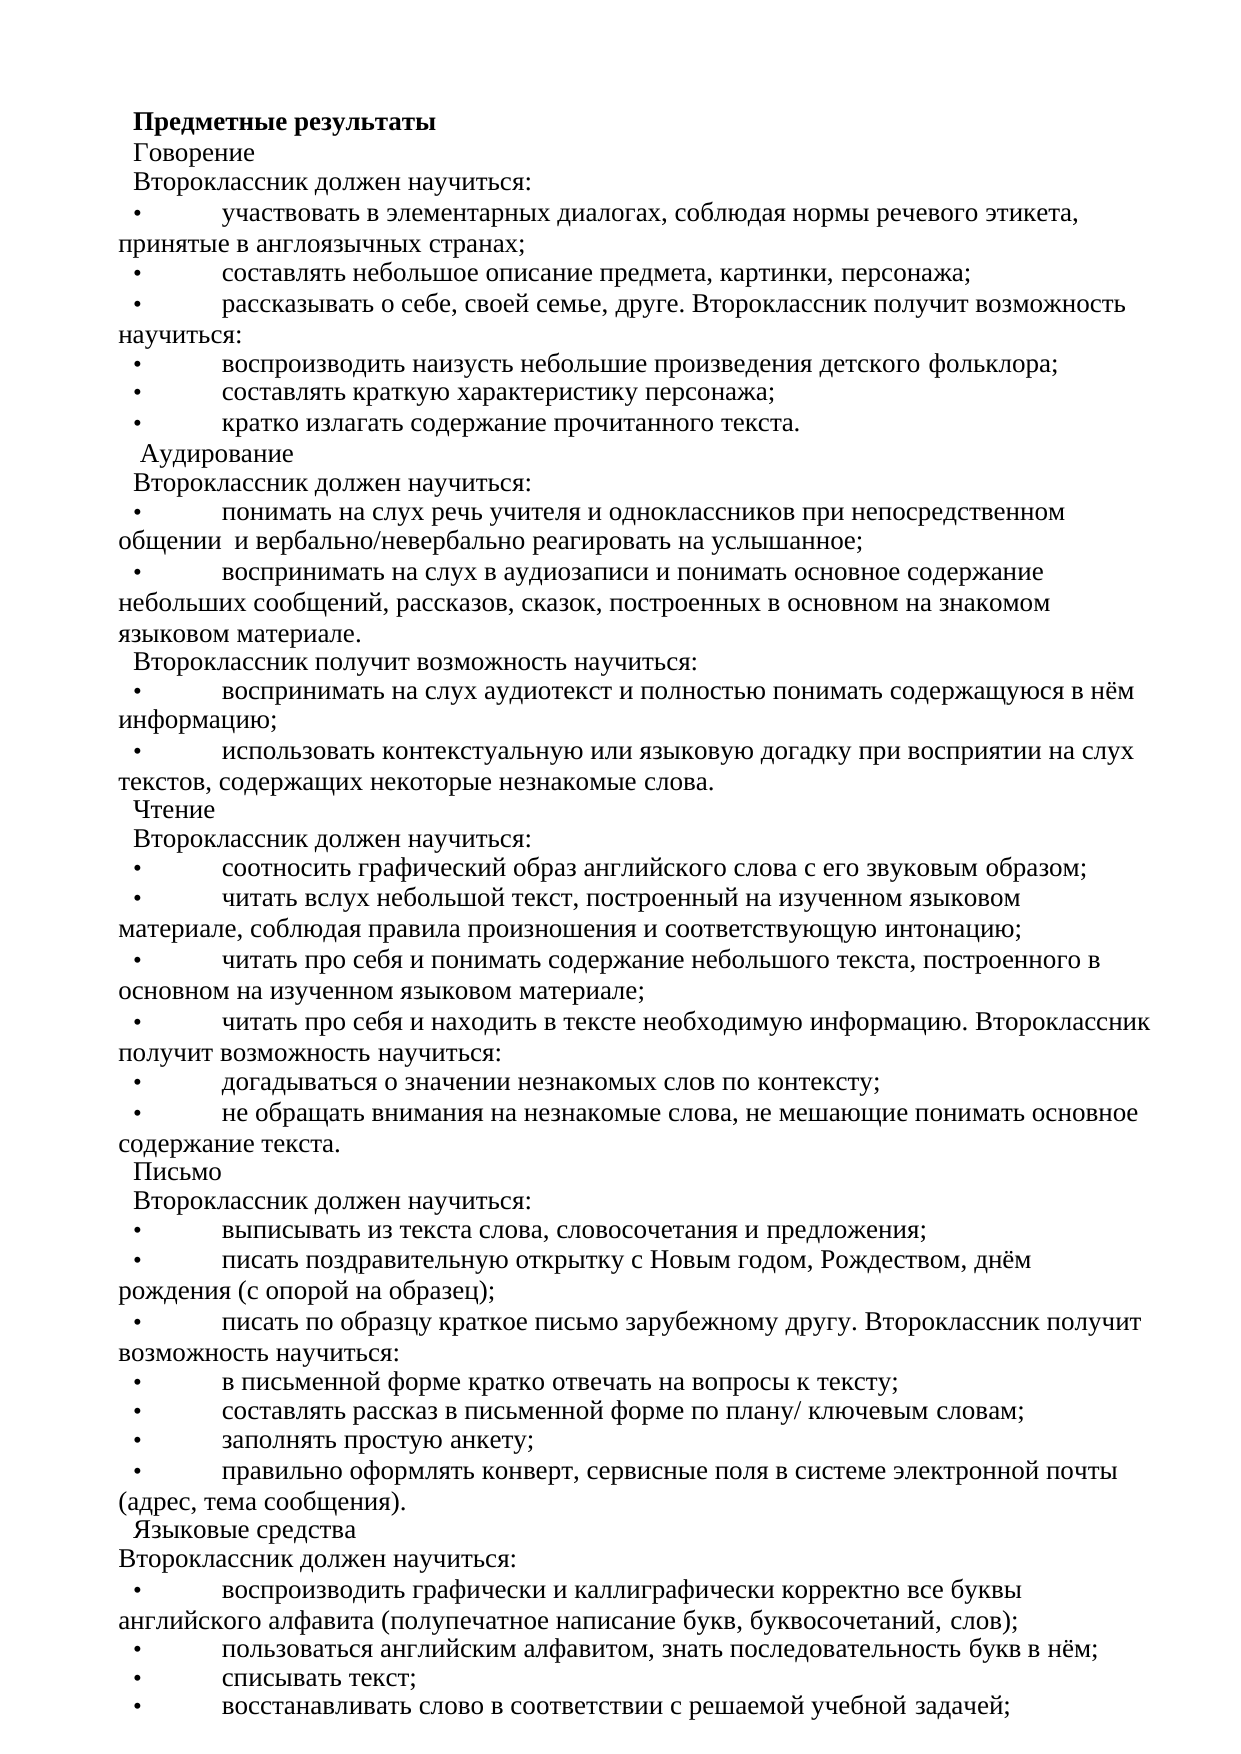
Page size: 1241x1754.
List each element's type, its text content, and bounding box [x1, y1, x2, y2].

list не обращать внимания на незнакомые слова, не мешающие понимать основное содержание текста. [118, 1096, 1151, 1158]
text Предметные результаты [118, 106, 1151, 137]
list догадываться о значении незнакомых слов по контексту; [118, 1067, 1151, 1096]
list воспроизводить графически и каллиграфически корректно все буквы английского алфавита (полупечатное написание букв, буквосочетаний, слов); [118, 1573, 1151, 1635]
list воспринимать на слух в аудиозаписи и понимать основное содержание небольших сообщений, рассказов, сказок, построенных в основном на знакомом языковом материале. [118, 555, 1151, 648]
list соотносить графический образ английского слова с его звуковым образом; [118, 853, 1151, 882]
list воспроизводить наизусть небольшие произведения детского фольклора; [118, 349, 1151, 378]
list заполнять простую анкету; [118, 1425, 1151, 1454]
text Второклассник должен научиться: [118, 469, 1151, 498]
text Чтение [118, 796, 1151, 824]
text Второклассник должен научиться: [118, 168, 1151, 196]
list составлять краткую характеристику персонажа; [118, 378, 1151, 407]
list участвовать в элементарных диалогах, соблюдая нормы речевого этикета, принятые в англоязычных странах; [118, 196, 1151, 259]
text Второклассник должен научиться: [118, 1544, 1151, 1573]
list пользоваться английским алфавитом, знать последовательность букв в нём; [118, 1635, 1151, 1663]
list писать поздравительную открытку с Новым годом, Рождеством, днём рождения (с опорой на образец); [118, 1244, 1151, 1306]
list читать вслух небольшой текст, построенный на изученном языковом материале, соблюдая правила произношения и соответствующую интонацию; [118, 882, 1151, 943]
list списывать текст; [118, 1663, 1151, 1692]
list составлять небольшое описание предмета, картинки, персонажа; [118, 259, 1151, 287]
list Аудирование [133, 438, 1151, 469]
text Второклассник получит возможность научиться: [118, 648, 1151, 677]
text Письмо [118, 1158, 1151, 1187]
list составлять рассказ в письменной форме по плану/ ключевым словам; [118, 1396, 1151, 1425]
text Говорение [118, 137, 1151, 167]
text Второклассник должен научиться: [118, 825, 1151, 853]
list восстанавливать слово в соответствии с решаемой учебной задачей; [118, 1692, 1151, 1721]
list кратко излагать содержание прочитанного текста. [118, 407, 1151, 438]
text Второклассник должен научиться: [118, 1187, 1151, 1215]
list использовать контекстуальную или языковую догадку при восприятии на слух текстов, содержащих некоторые незнакомые слова. [118, 734, 1151, 796]
list выписывать из текста слова, словосочетания и предложения; [118, 1215, 1151, 1244]
list в письменной форме кратко отвечать на вопросы к тексту; [118, 1368, 1151, 1396]
list читать про себя и находить в тексте необходимую информацию. Второклассник получит возможность научиться: [118, 1006, 1151, 1067]
list воспринимать на слух аудиотекст и полностью понимать содержащуюся в нём информацию; [118, 677, 1151, 734]
text Языковые средства [118, 1516, 1151, 1544]
list правильно оформлять конверт, сервисные поля в системе электронной почты (адрес, тема сообщения). [118, 1454, 1151, 1516]
list понимать на слух речь учителя и одноклассников при непосредственном общении и вербально/невербально реагировать на услышанное; [118, 498, 1151, 555]
list читать про себя и понимать содержание небольшого текста, построенного в основном на изученном языковом материале; [118, 944, 1151, 1005]
list рассказывать о себе, своей семье, друге. Второклассник получит возможность научиться: [118, 287, 1151, 349]
list писать по образцу краткое письмо зарубежному другу. Второклассник получит возможность научиться: [118, 1306, 1151, 1367]
